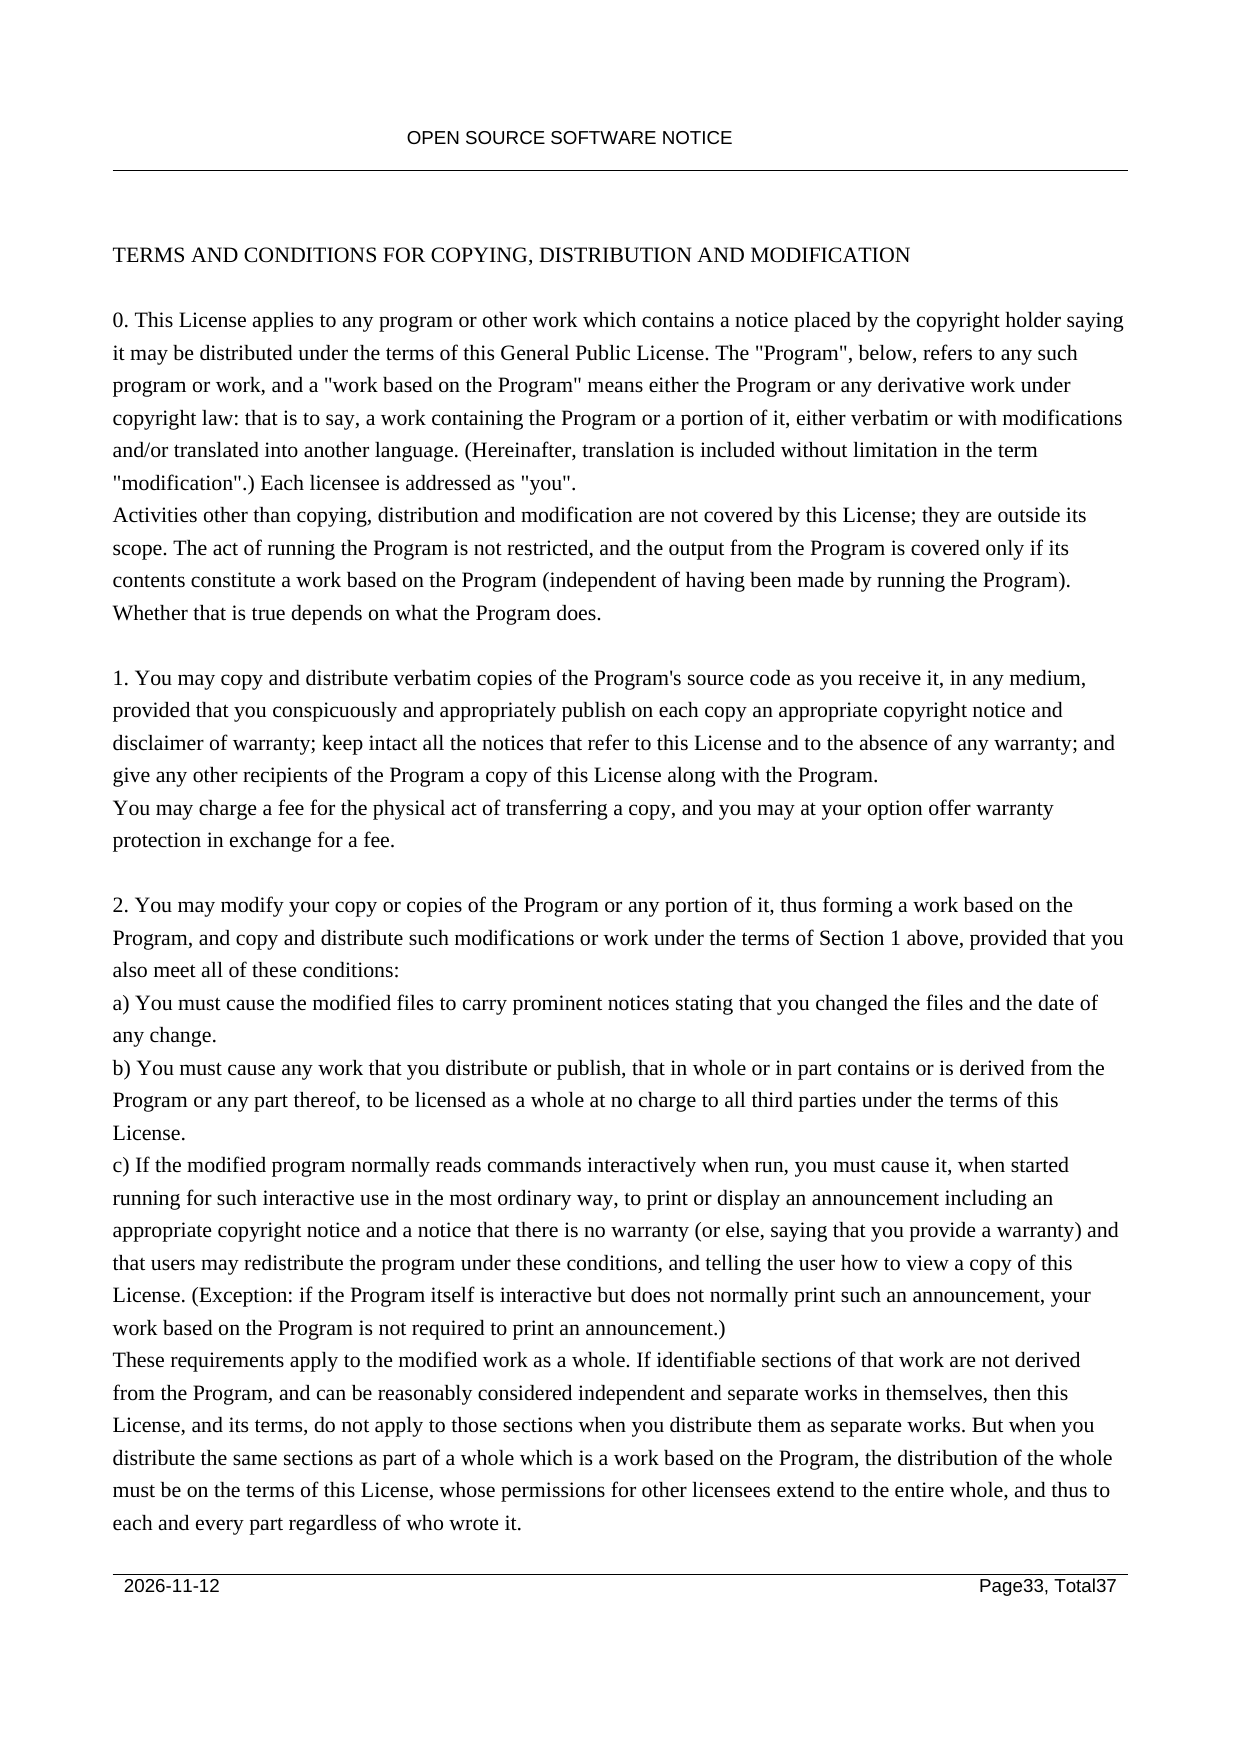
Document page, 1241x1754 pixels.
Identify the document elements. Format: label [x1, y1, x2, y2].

text [112, 206, 1128, 1539]
